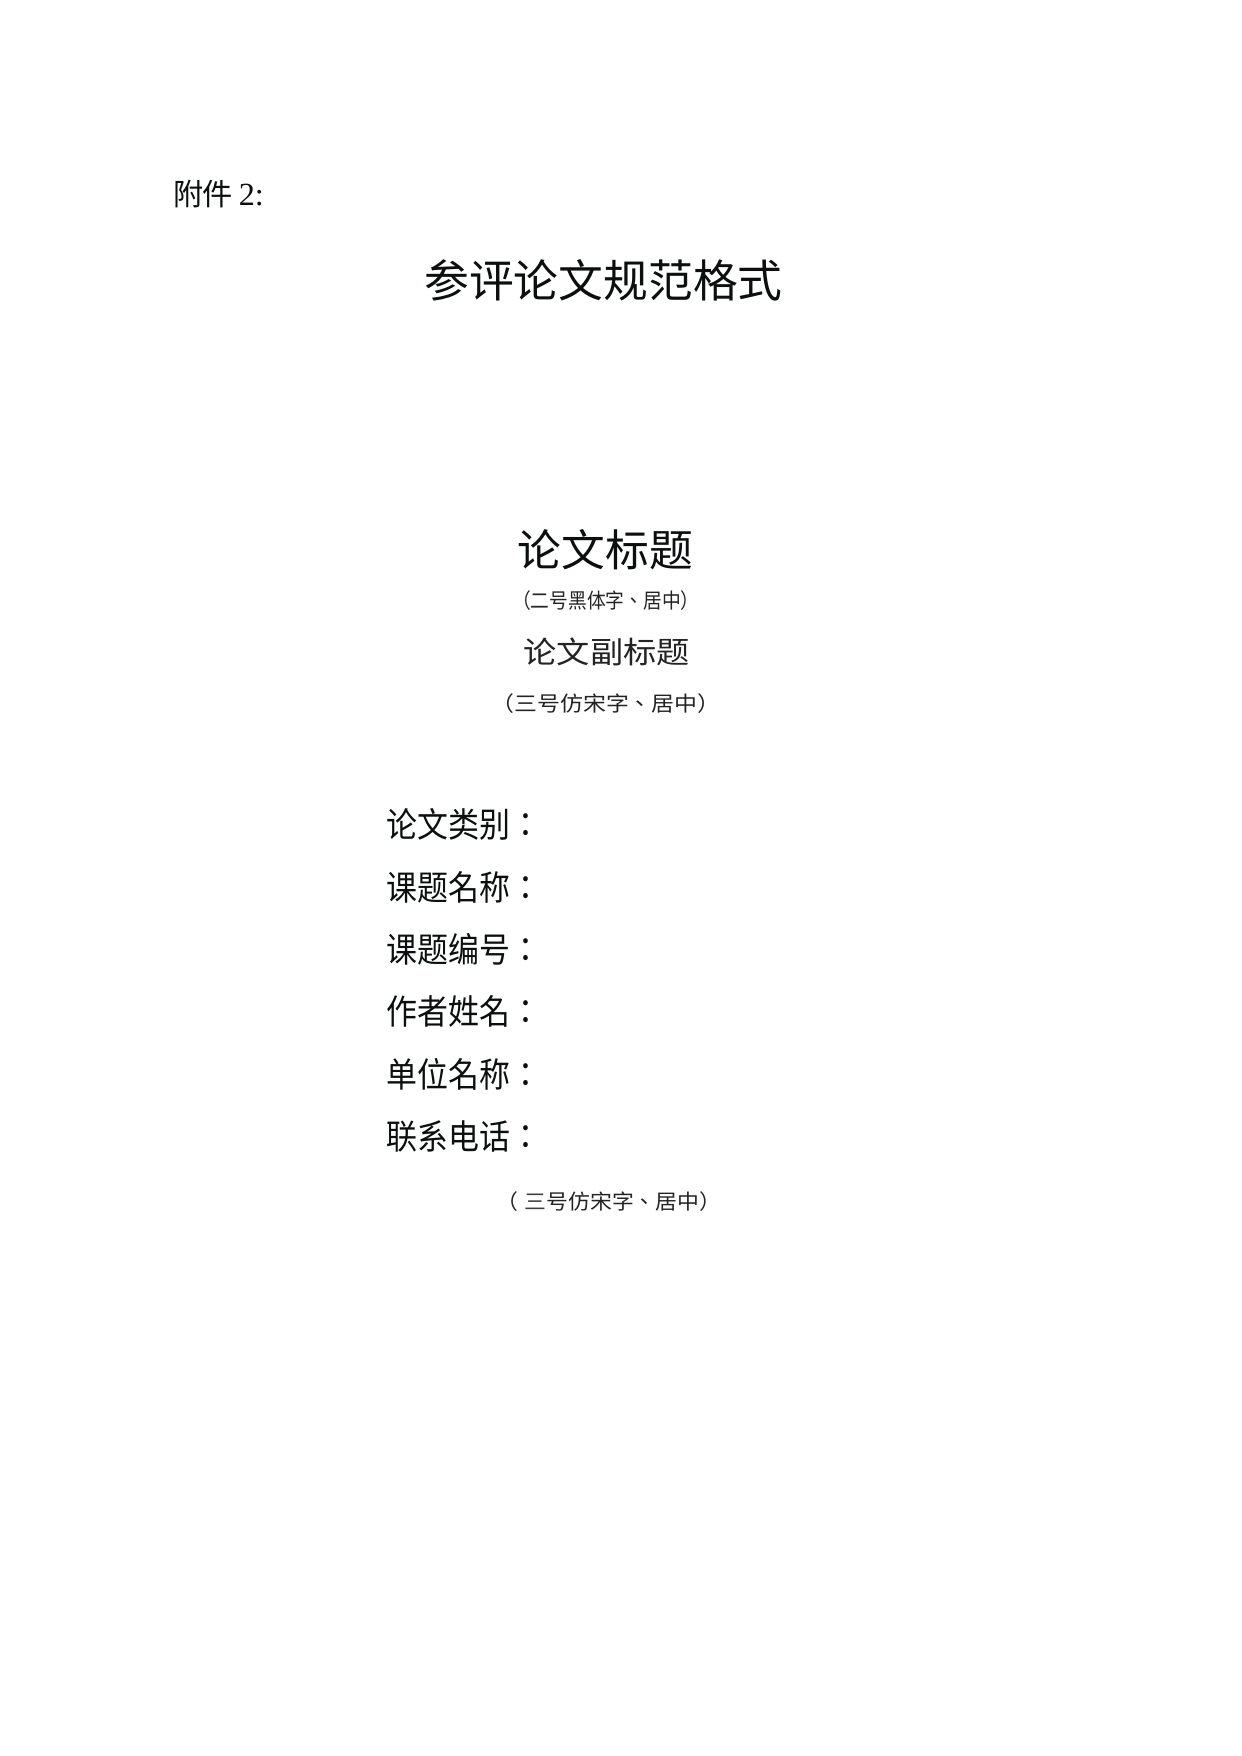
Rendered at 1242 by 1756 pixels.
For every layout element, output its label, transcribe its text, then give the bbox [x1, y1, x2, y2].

text 论文副标题 [422, 631, 791, 673]
text 论文类别： [386, 801, 825, 848]
text 作者姓名： [386, 988, 825, 1035]
text 联系电话： [386, 1112, 825, 1159]
text 课题编号： [386, 926, 825, 972]
text 论文标题 [422, 519, 788, 579]
text （ 三号仿宋字、居中） [422, 1187, 796, 1216]
text 参评论文规范格式 [422, 249, 784, 311]
text （二号黑体字、居中） [422, 586, 789, 615]
text 单位名称： [386, 1050, 825, 1097]
text 附件 2: [173, 173, 274, 214]
text 课题名称： [386, 863, 825, 910]
text （三号仿宋字、居中） [422, 689, 789, 718]
